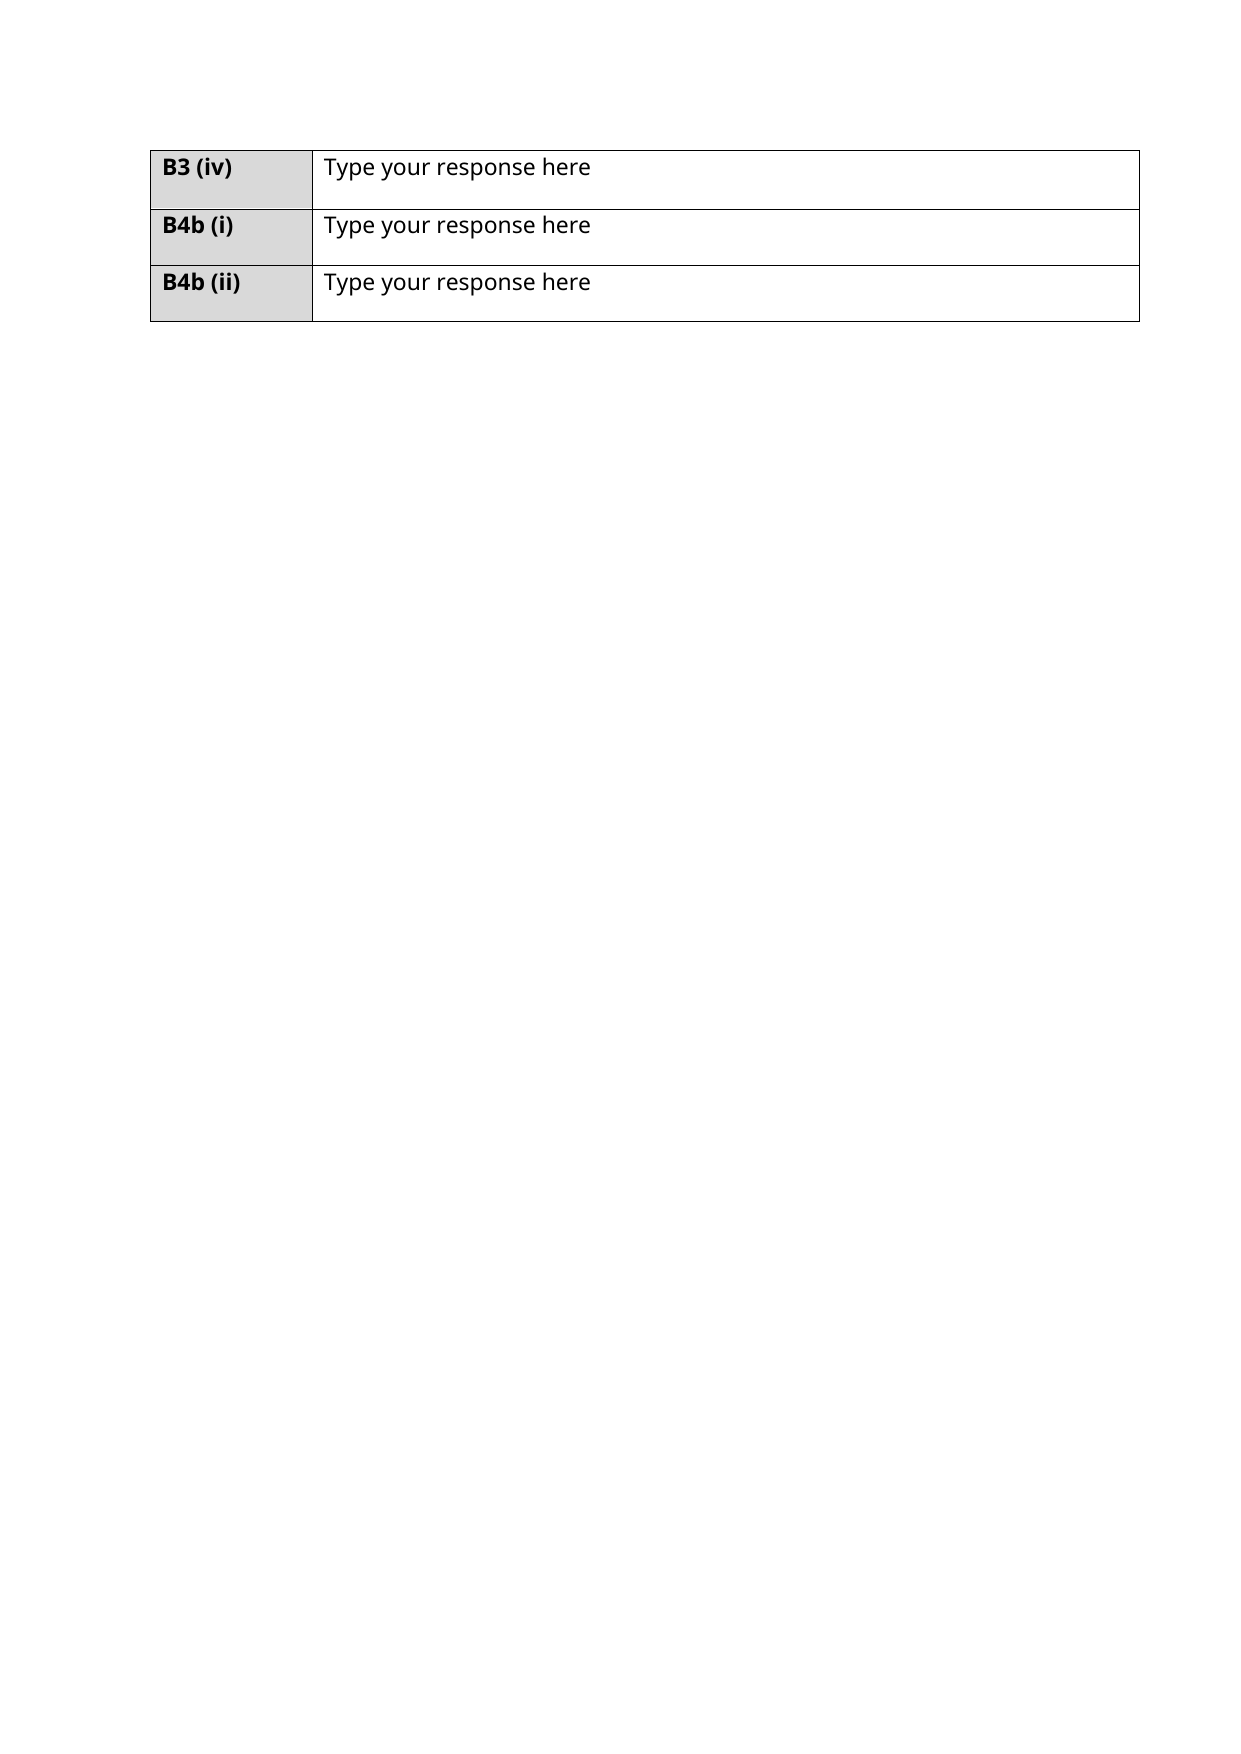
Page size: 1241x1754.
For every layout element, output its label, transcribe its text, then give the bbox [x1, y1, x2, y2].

table_cell Type your response here [313, 266, 1139, 321]
table_cell B4b (ii) [151, 266, 312, 321]
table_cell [313, 151, 1139, 208]
table_cell B3 (iv) [151, 151, 312, 208]
table_cell Type your response here [313, 210, 1139, 265]
table_cell B4b (i) [151, 210, 312, 265]
